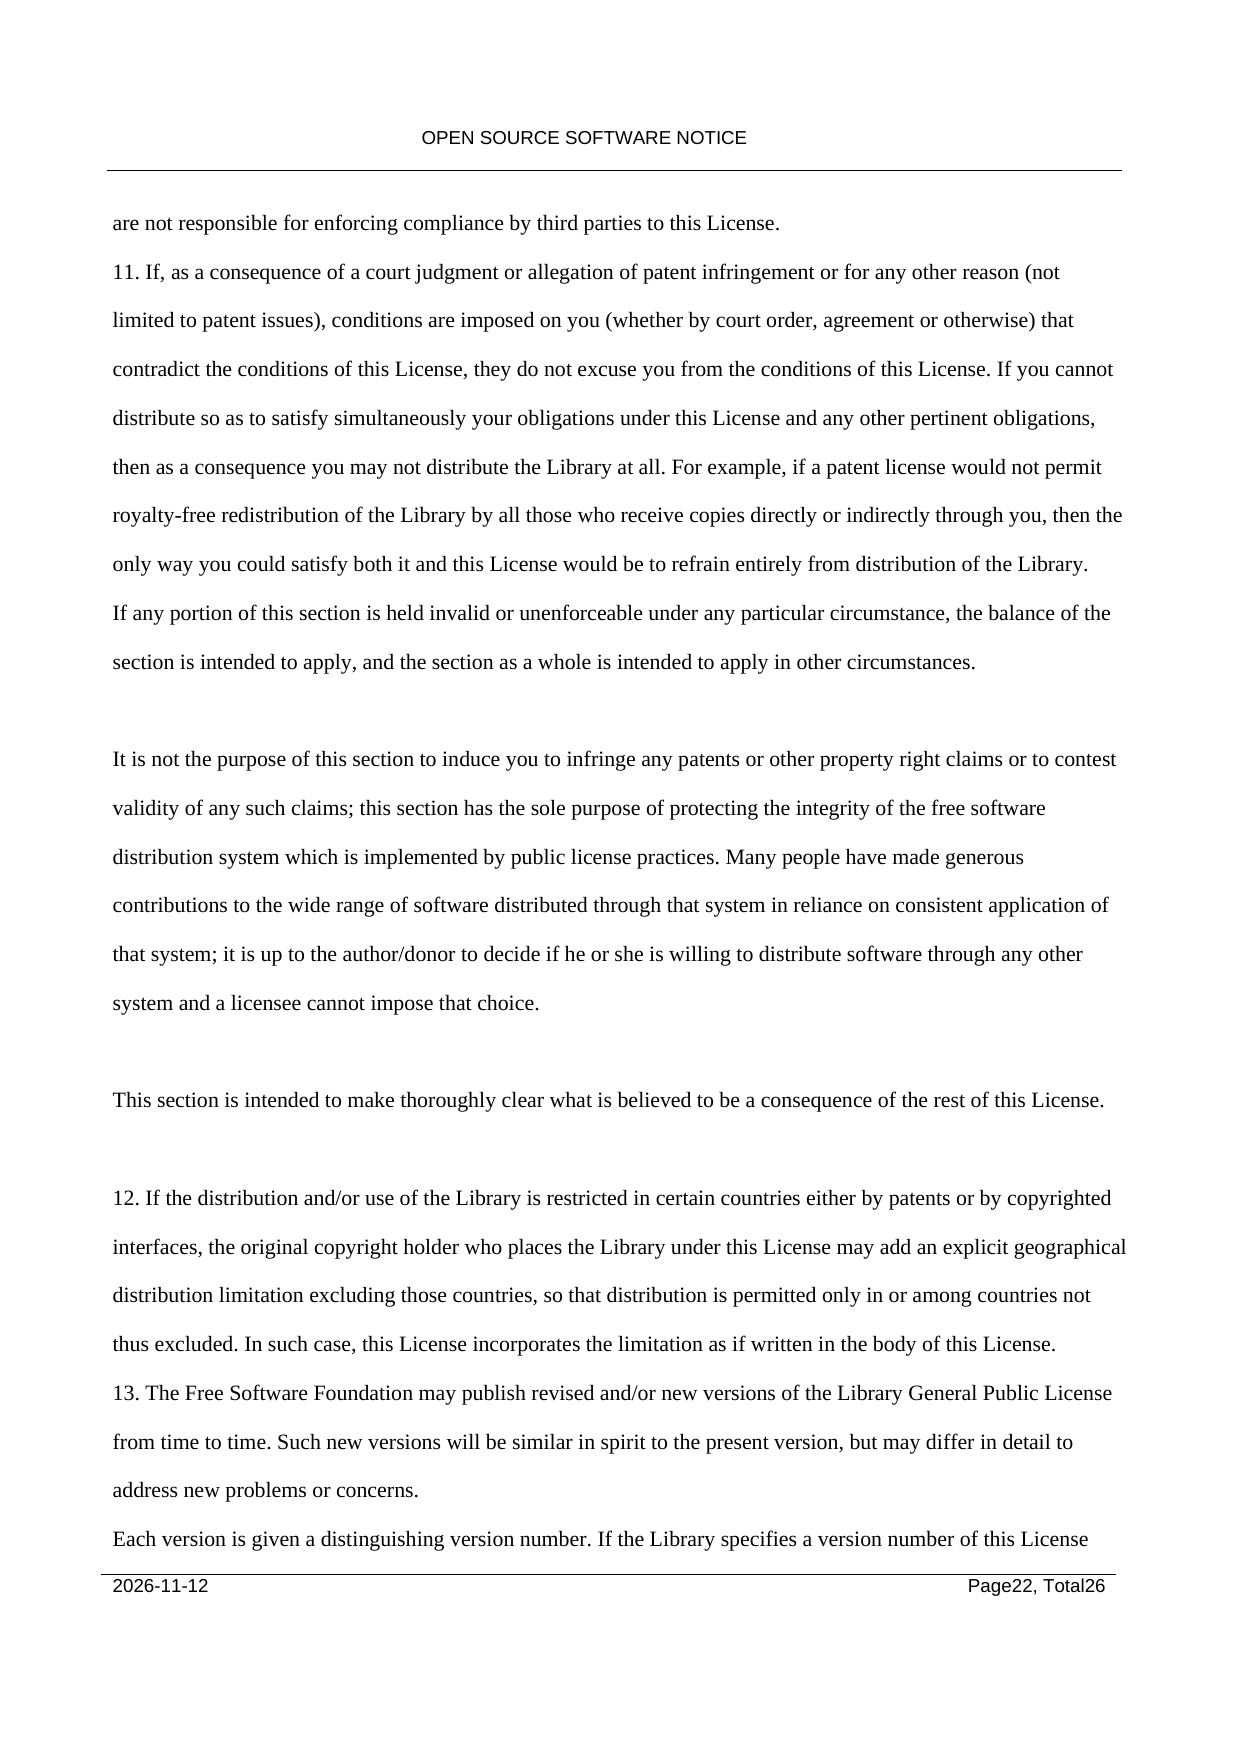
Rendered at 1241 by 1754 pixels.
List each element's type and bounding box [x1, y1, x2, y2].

text [112, 206, 1128, 1555]
